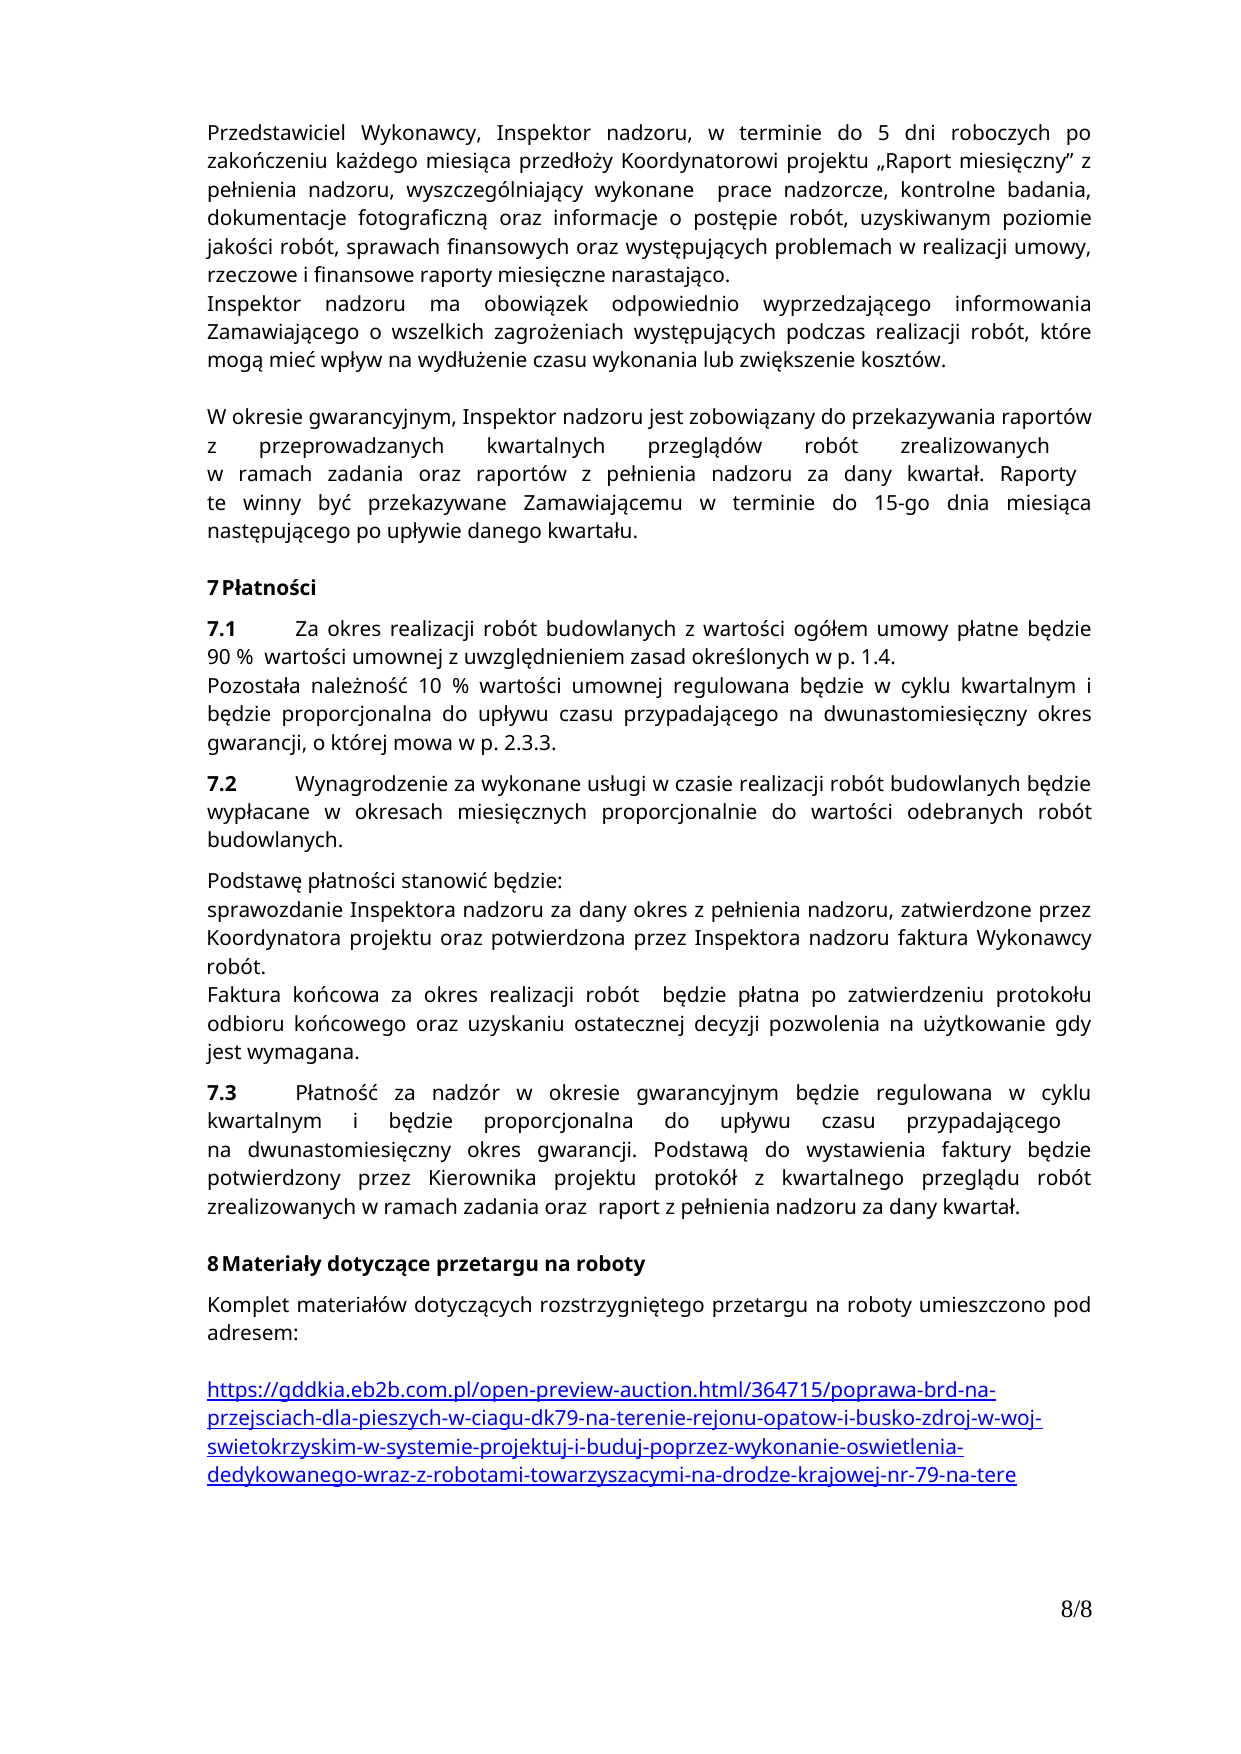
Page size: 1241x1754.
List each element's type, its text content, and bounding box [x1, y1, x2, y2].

text 7.3 Płatność za nadzór w okresie gwarancyjnym będzie regulowana w cyklu kwartalnym i będzie proporcjonalna do upływu czasu przypadającego na dwunastomiesięczny okres gwarancji. Podstawą do wystawienia faktury będzie potwierdzony przez Kierownika projektu protokół z kwartalnego przeglądu robót zrealizowanych w ramach zadania oraz raport z pełnienia nadzoru za dany kwartał. [207, 1078, 1092, 1220]
text 8 Materiały dotyczące przetargu na roboty [207, 1249, 1092, 1277]
text 7.2 Wynagrodzenie za wykonane usługi w czasie realizacji robót budowlanych będzie wypłacane w okresach miesięcznych proporcjonalnie do wartości odebranych robót budowlanych. [207, 769, 1092, 854]
text 7 Płatności [207, 573, 1092, 602]
text Faktura końcowa za okres realizacji robót będzie płatna po zatwierdzeniu protokołu odbioru końcowego oraz uzyskaniu ostatecznej decyzji pozwolenia na użytkowanie gdy jest wymagana. [207, 980, 1092, 1066]
text Pozostała należność 10 % wartości umownej regulowana będzie w cyklu kwartalnym i będzie proporcjonalna do upływu czasu przypadającego na dwunastomiesięczny okres gwarancji, o której mowa w p. 2.3.3. [207, 671, 1092, 756]
text Podstawę płatności stanowić będzie: [207, 867, 1092, 895]
text W okresie gwarancyjnym, Inspektor nadzoru jest zobowiązany do przekazywania raportów z przeprowadzanych kwartalnych przeglądów robót zrealizowanych w ramach zadania oraz raportów z pełnienia nadzoru za dany kwartał. Raporty te winny być przekazywane Zamawiającemu w terminie do 15-go dnia miesiąca następującego po upływie danego kwartału. [207, 402, 1092, 545]
text Inspektor nadzoru ma obowiązek odpowiednio wyprzedzającego informowania Zamawiającego o wszelkich zagrożeniach występujących podczas realizacji robót, które mogą mieć wpływ na wydłużenie czasu wykonania lub zwiększenie kosztów. [207, 289, 1092, 374]
text https://gddkia.eb2b.com.pl/open-preview-auction.html/364715/poprawa-brd-na-przejsciach-dla-pieszych-w-ciagu-dk79-na-terenie-rejonu-opatow-i-busko-zdroj-w-woj-swietokrzyskim-w-systemie-projektuj-i-buduj-poprzez-wykonanie-oswietlenia-dedykowanego-wraz-z-robotami-towarzyszacymi-na-drodze-krajowej-nr-79-na-tere [207, 1375, 1092, 1489]
text Przedstawiciel Wykonawcy, Inspektor nadzoru, w terminie do 5 dni roboczych po zakończeniu każdego miesiąca przedłoży Koordynatorowi projektu „Raport miesięczny” z pełnienia nadzoru, wyszczególniający wykonane prace nadzorcze, kontrolne badania, dokumentacje fotograficzną oraz informacje o postępie robót, uzyskiwanym poziomie jakości robót, sprawach finansowych oraz występujących problemach w realizacji umowy, rzeczowe i finansowe raporty miesięczne narastająco. [207, 118, 1092, 289]
text sprawozdanie Inspektora nadzoru za dany okres z pełnienia nadzoru, zatwierdzone przez Koordynatora projektu oraz potwierdzona przez Inspektora nadzoru faktura Wykonawcy robót. [206, 895, 1092, 980]
text 7.1 Za okres realizacji robót budowlanych z wartości ogółem umowy płatne będzie 90 % wartości umownej z uwzględnieniem zasad określonych w p. 1.4. [207, 614, 1092, 671]
text Komplet materiałów dotyczących rozstrzygniętego przetargu na roboty umieszczono pod adresem: [207, 1290, 1092, 1347]
